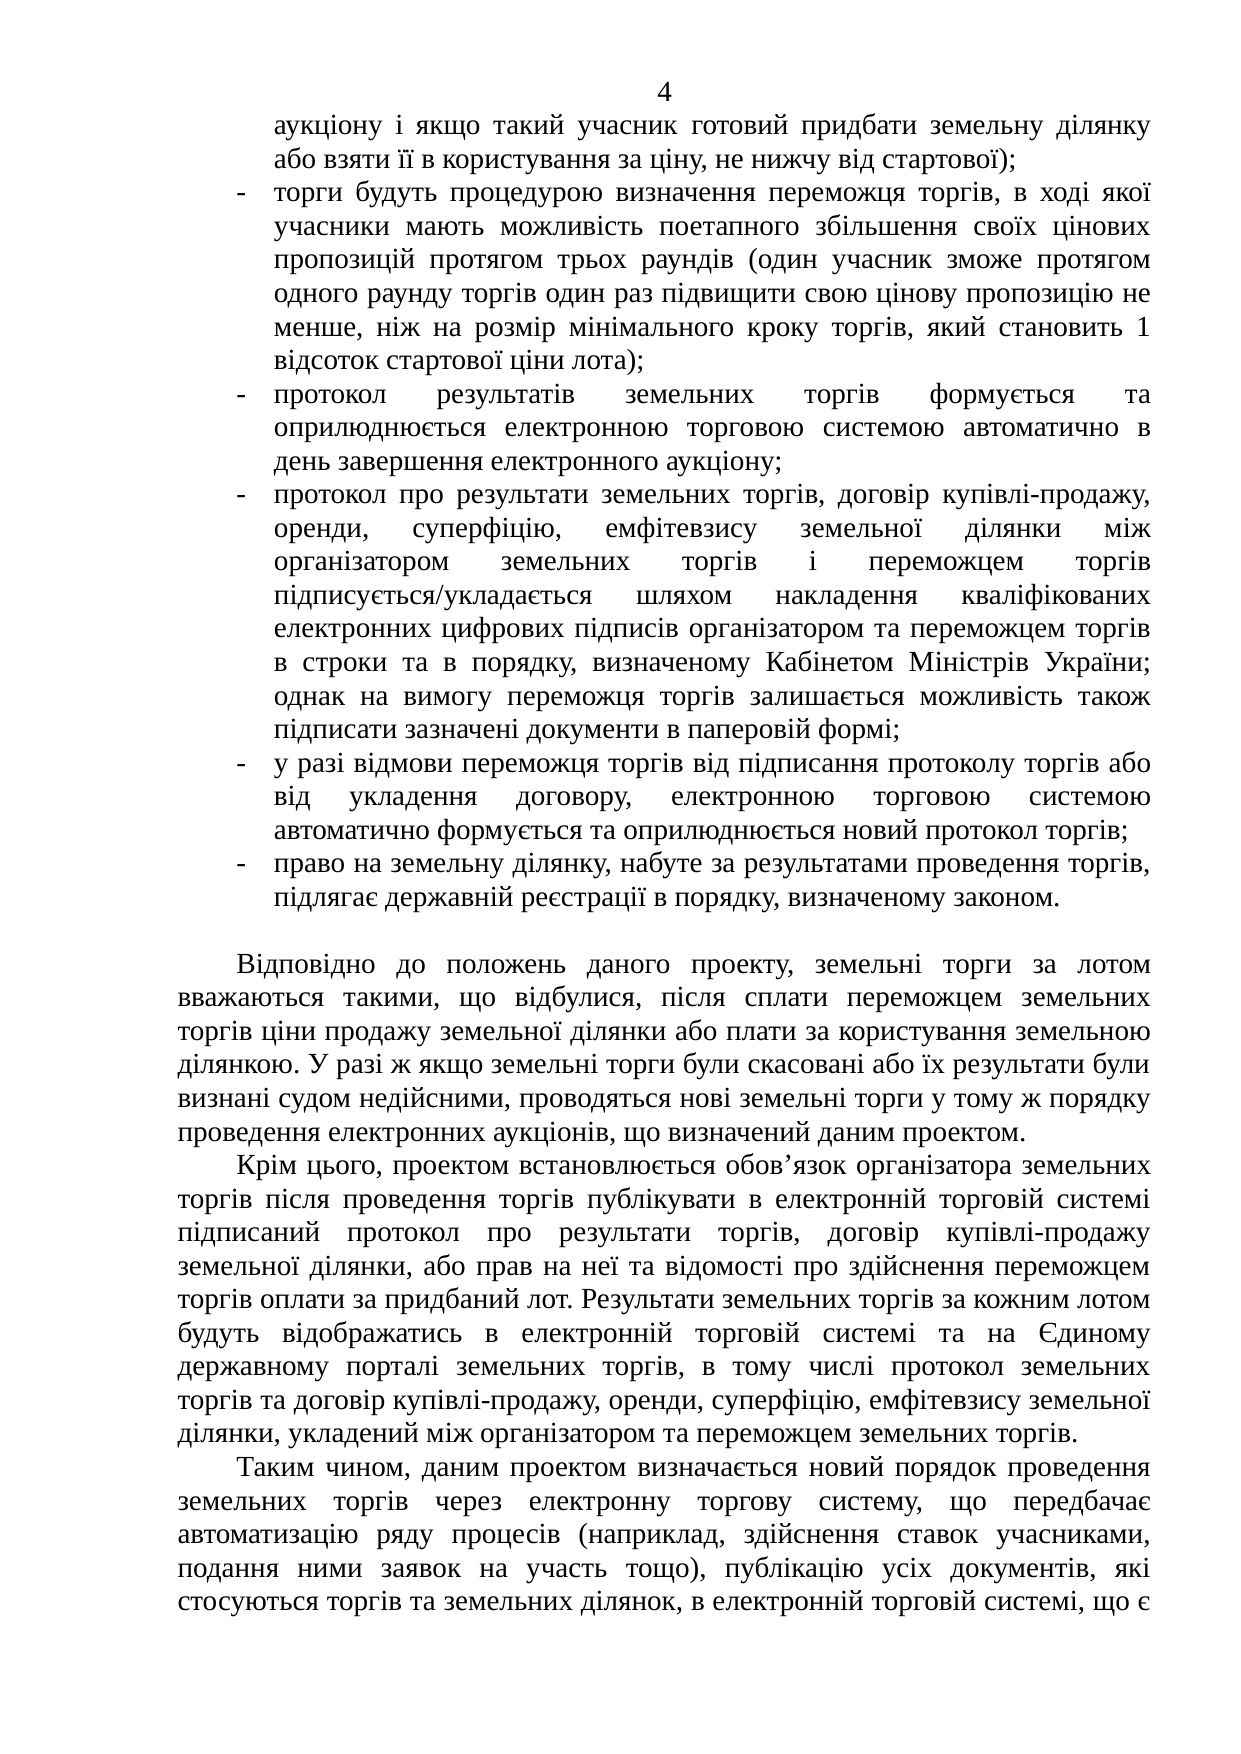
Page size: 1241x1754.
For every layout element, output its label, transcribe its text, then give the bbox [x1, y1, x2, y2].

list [236, 107, 1152, 174]
list торги будуть процедурою визначення переможця торгів, в ході якої учасники мають можливість поетапного збільшення своїх цінових пропозицій протягом трьох раундів (один учасник зможе протягом одного раунду торгів один раз підвищити свою цінову пропозицію не менше, ніж на розмір мінімального кроку торгів, який становить 1 відсоток стартової ціни лота); [236, 174, 1152, 376]
list протокол результатів земельних торгів формується та оприлюднюється електронною торговою системою автоматично в день завершення електронного аукціону; [236, 376, 1152, 476]
text Крім цього, проектом встановлюється обов’язок організатора земельних торгів після проведення торгів публікувати в електронній торговій системі підписаний протокол про результати торгів, договір купівлі-продажу земельної ділянки, або прав на неї та відомості про здійснення переможцем торгів оплати за придбаний лот. Результати земельних торгів за кожним лотом будуть відображатись в електронній торговій системі та на Єдиному державному порталі земельних торгів, в тому числі протокол земельних торгів та договір купівлі-продажу, оренди, суперфіцію, емфітевзису земельної ділянки, укладений між організатором та переможцем земельних торгів. [177, 1147, 1152, 1449]
list право на земельну ділянку, набуте за результатами проведення торгів, підлягає державній реєстрації в порядку, визначеному законом. [236, 845, 1152, 912]
list у разі відмови переможця торгів від підписання протоколу торгів або від укладення договору, електронною торговою системою автоматично формується та оприлюднюється новий протокол торгів; [236, 745, 1152, 845]
list протокол про результати земельних торгів, договір купівлі-продажу, оренди, суперфіцію, емфітевзису земельної ділянки між організатором земельних торгів і переможцем торгів підписується/укладається шляхом накладення кваліфікованих електронних цифрових підписів організатором та переможцем торгів в строки та в порядку, визначеному Кабінетом Міністрів України; однак на вимогу переможця торгів залишається можливість також підписати зазначені документи в паперовій формі; [236, 476, 1152, 745]
text Відповідно до положень даного проекту, земельні торги за лотом вважаються такими, що відбулися, після сплати переможцем земельних торгів ціни продажу земельної ділянки або плати за користування земельною ділянкою. У разі ж якщо земельні торги були скасовані або їх результати були визнані судом недійсними, проводяться нові земельні торги у тому ж порядку проведення електронних аукціонів, що визначений даним проектом. [177, 946, 1152, 1147]
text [177, 1449, 1152, 1617]
